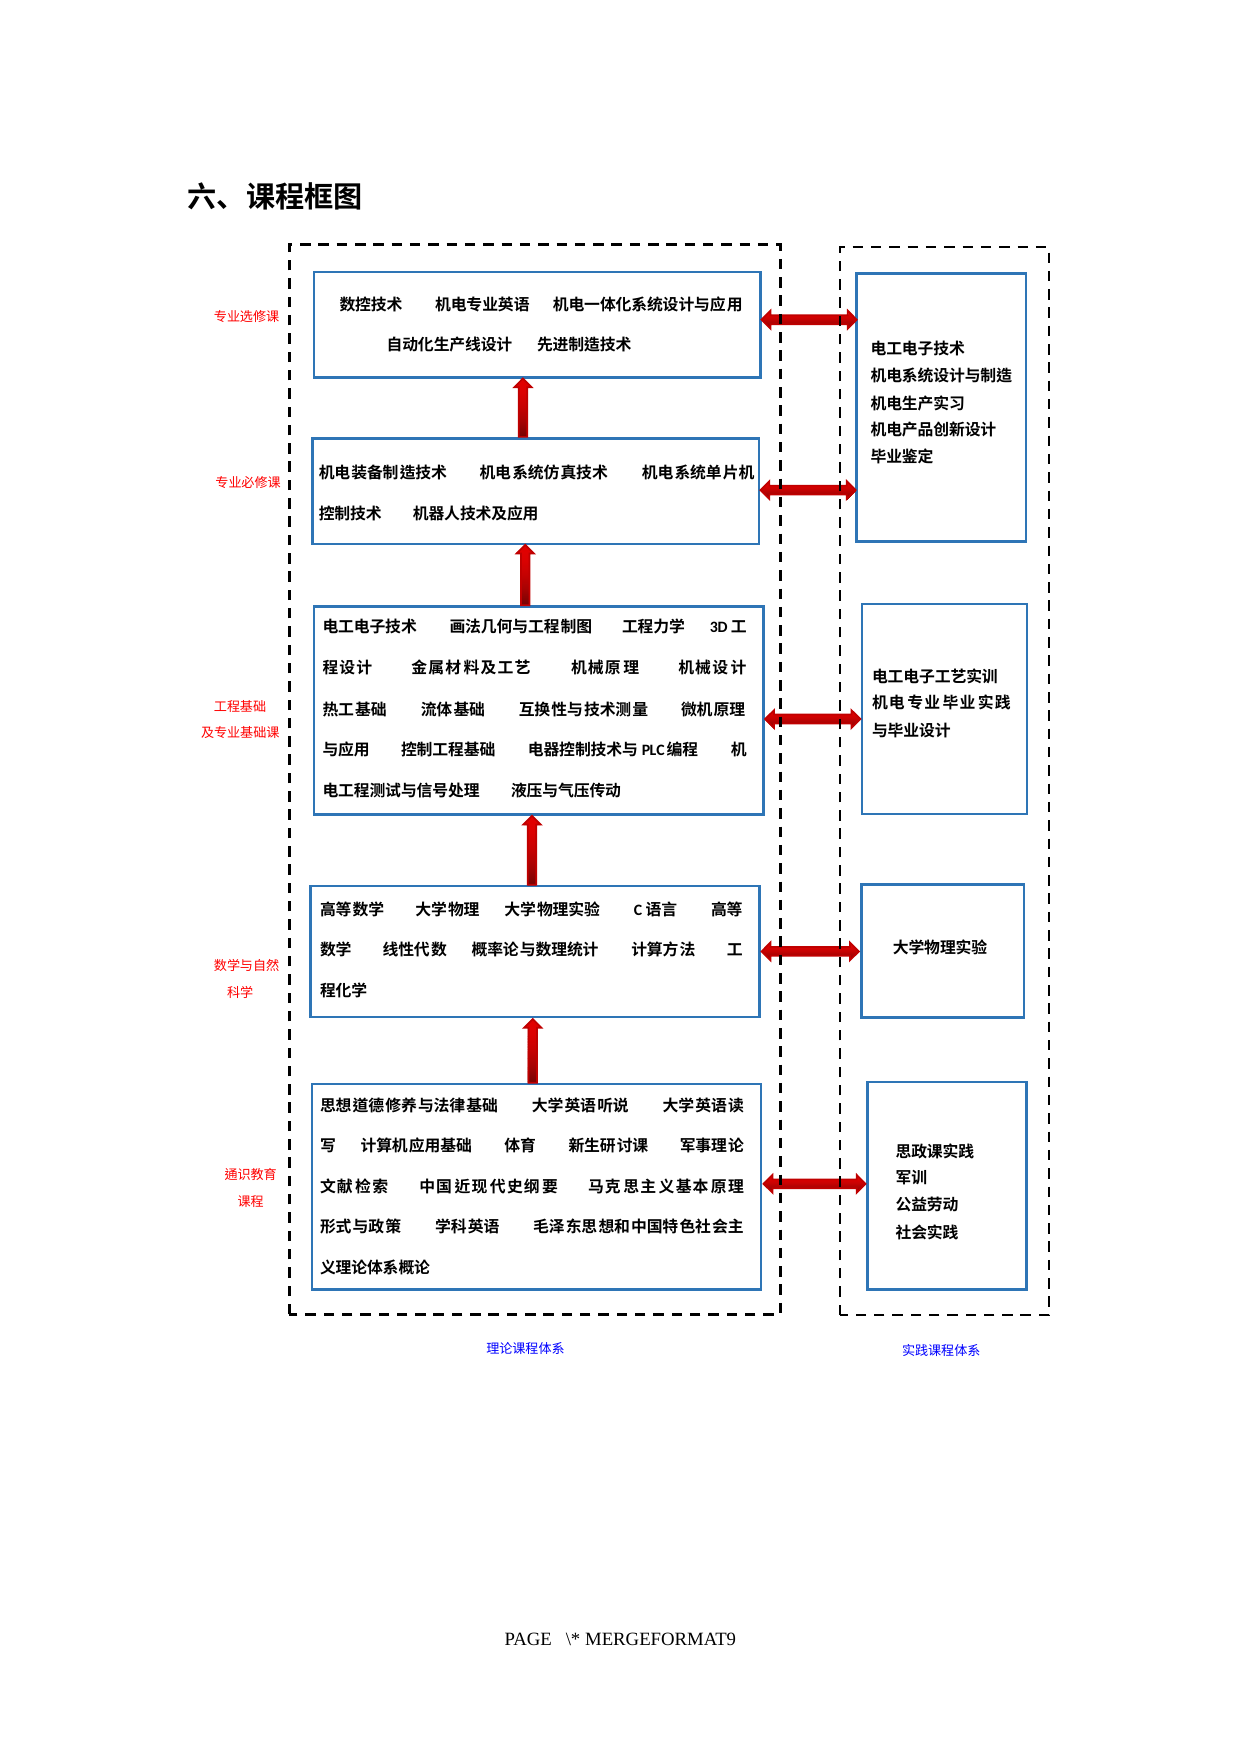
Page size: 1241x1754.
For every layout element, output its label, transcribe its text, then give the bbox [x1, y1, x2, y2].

text 六、课程框图 [187, 162, 1053, 227]
